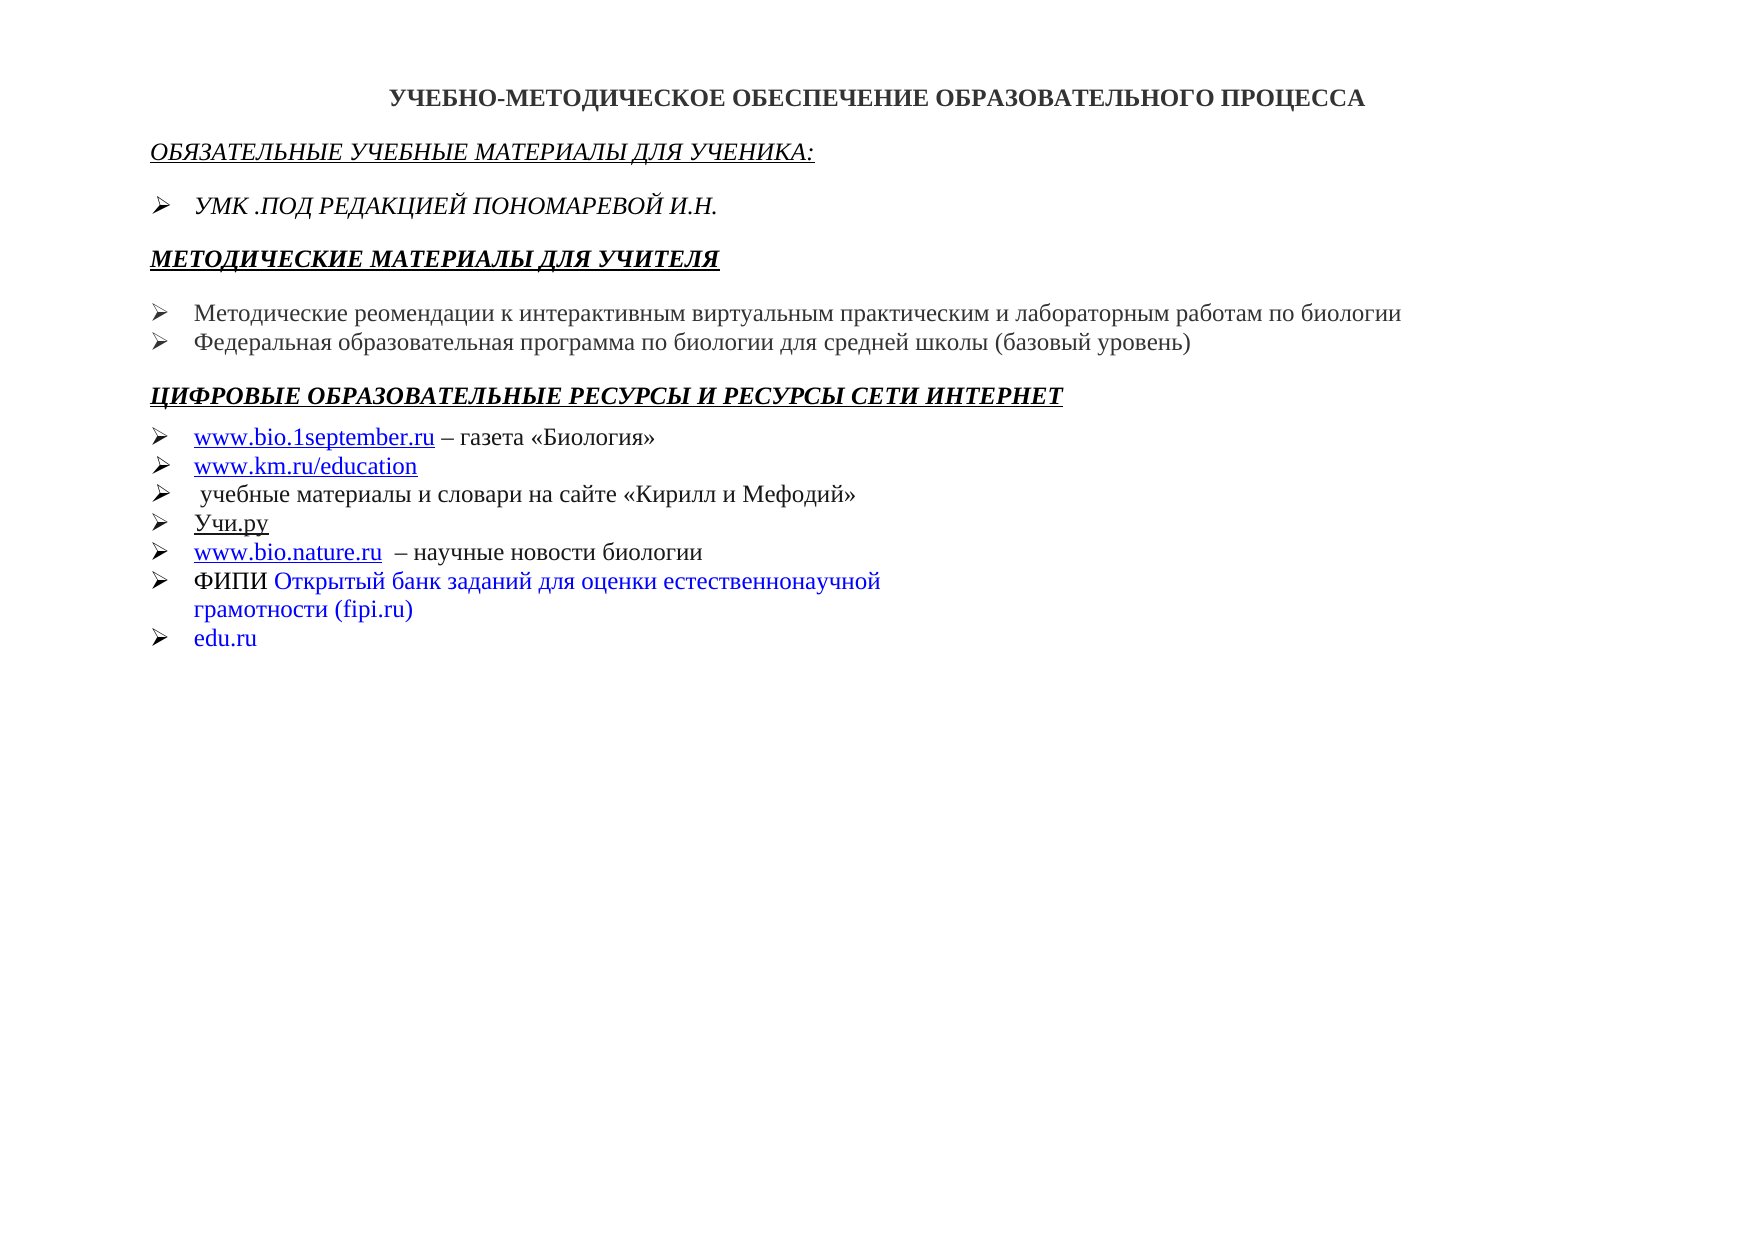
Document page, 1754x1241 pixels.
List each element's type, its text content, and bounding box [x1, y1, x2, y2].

list www.km.ru/education [150, 451, 1604, 479]
text ЦИФРОВЫЕ ОБРАЗОВАТЕЛЬНЫЕ РЕСУРСЫ И РЕСУРСЫ СЕТИ ИНТЕРНЕТ [150, 381, 1604, 409]
list ​www.bio.1september.ru – газета «Биология» [150, 422, 1604, 451]
list УМК .под редакцией ПОНОМАРЕВОЙ и.н. [150, 191, 1604, 219]
list Федеральная образовательная программа по биологии для средней школы (базовый уровень) [150, 327, 1604, 356]
list edu.ru [150, 623, 1604, 652]
list www.bio.nature.ru – научные новости биологии [150, 537, 1604, 566]
list ​‌‌​Методические реомендации к интерактивным виртуальным практическим и лабораторным работам по биологии [150, 298, 1604, 327]
text ​‌‌​МЕТОДИЧЕСКИЕ МАТЕРИАЛЫ ДЛЯ УЧИТЕЛЯ [150, 244, 1604, 273]
list учебные материалы и словари на сайте «Кирилл и Мефодий» [150, 479, 1604, 508]
text ОБЯЗАТЕЛЬНЫЕ УЧЕБНЫЕ МАТЕРИАЛЫ ДЛЯ УЧЕНИКА: [150, 137, 1604, 166]
list Учи.ру [150, 508, 1604, 537]
text УЧЕБНО-МЕТОДИЧЕСКОЕ ОБЕСПЕЧЕНИЕ ОБРАЗОВАТЕЛЬНОГО ПРОЦЕССА [150, 83, 1604, 112]
list ФИПИ Открытый банк заданий для оценки естественнонаучной грамотности (fipi.ru) [150, 566, 1604, 623]
